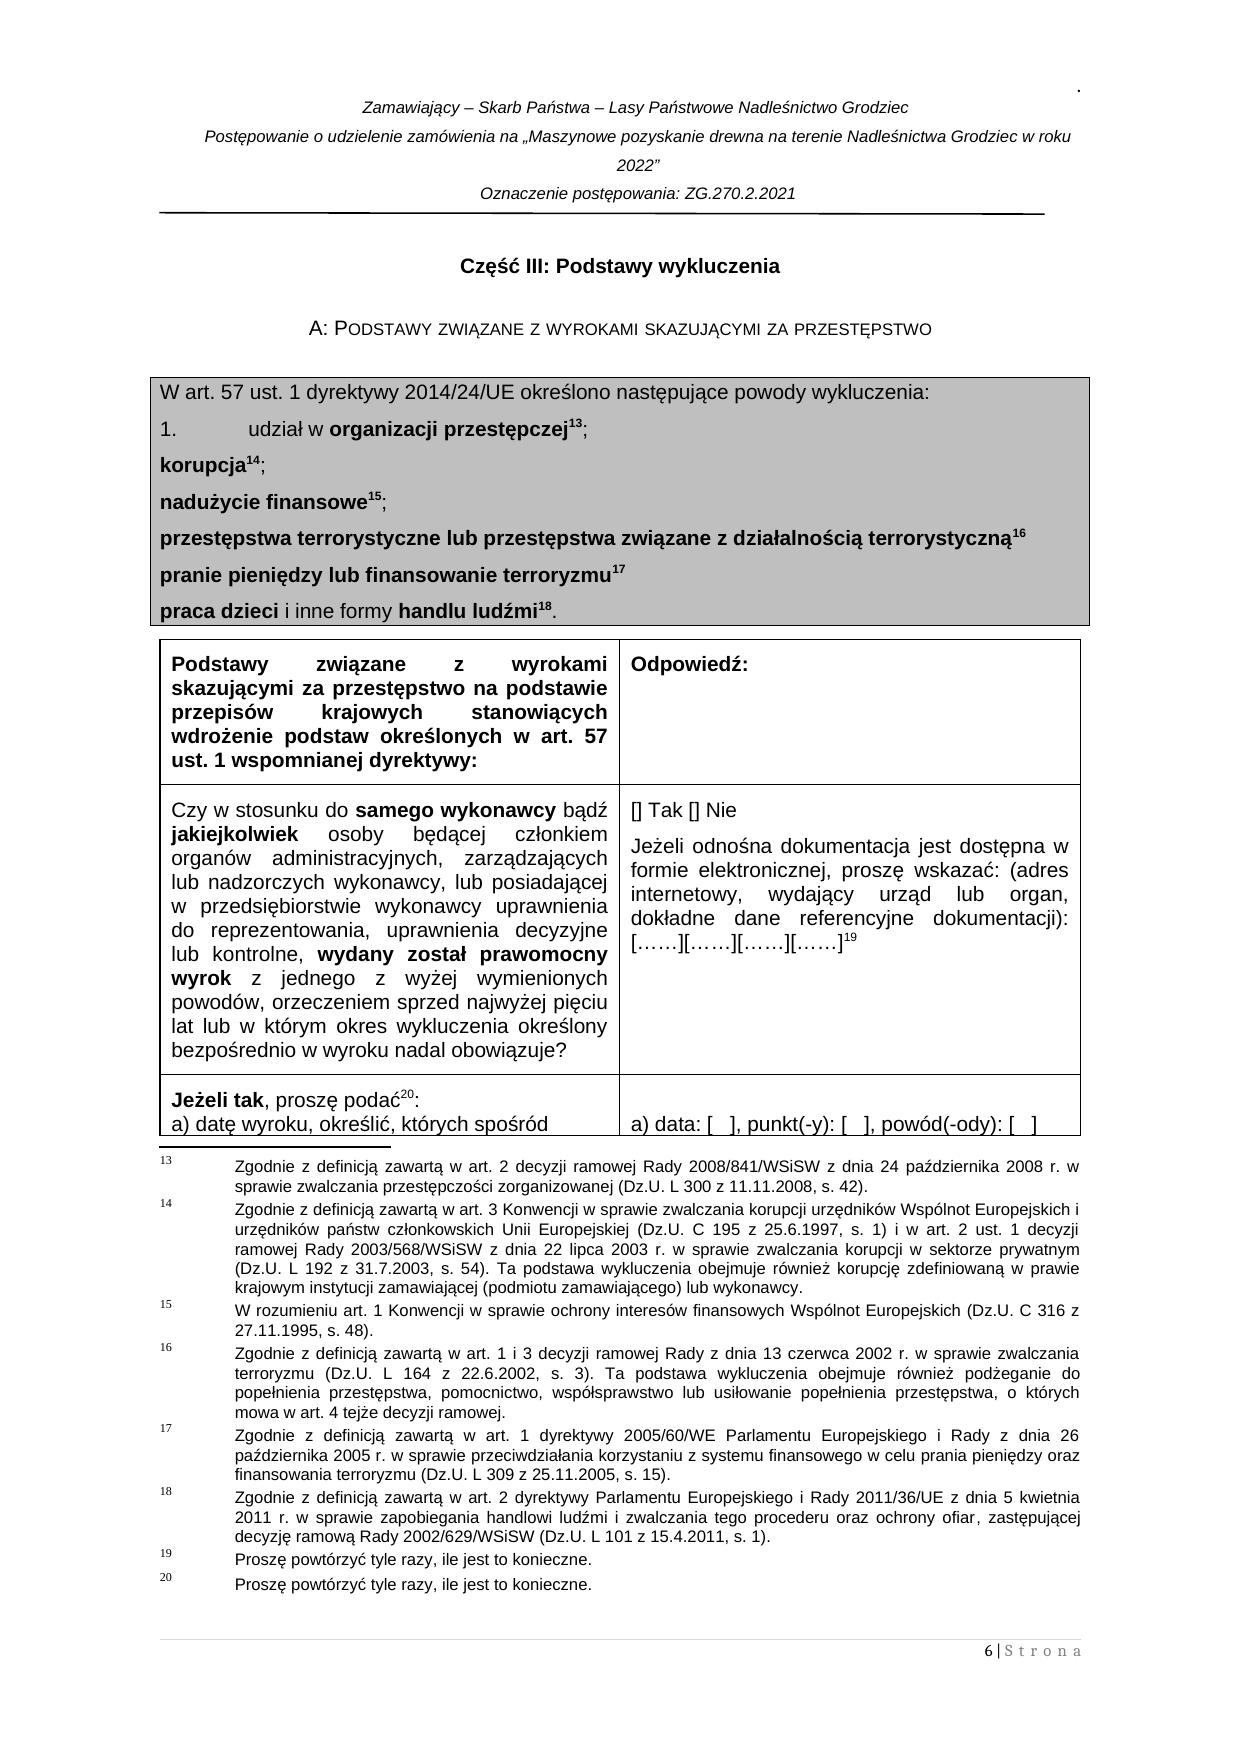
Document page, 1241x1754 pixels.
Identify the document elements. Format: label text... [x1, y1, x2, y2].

text Część III: Podstawy wykluczenia [159, 254, 1081, 278]
table_cell [] Tak [] Nie Jeżeli odnośna dokumentacja jest dostępna w formie elektronicznej, proszę wskazać: (adres internetowy, wydający urząd lub organ, dokładne dane referencyjne dokumentacji): [……][……][……][……] [620, 785, 1080, 1074]
list udział w organizacji przestępczej; [151, 413, 1089, 441]
table_cell a) data: [ ], punkt(-y): [ ], powód(-ody): [ ] b) [……] c) długość okresu wykluczenia [……] oraz punkt(-y), którego(-ych) to dotyczy. Jeżeli odnośna dokumentacja jest dostępna w formie elektronicznej, proszę wskazać: (adres internetowy, wydający urząd lub organ, dokładne dane referencyjne dokumentacji): [……][……][……][……] [620, 1075, 1080, 1135]
table_header Podstawy związane z wyrokami skazującymi za przestępstwo na podstawie przepisów krajowych stanowiących wdrożenie podstaw określonych w art. 57 ust. 1 wspomnianej dyrektywy: [161, 640, 619, 784]
text praca dzieci i inne formy handlu ludźmi. [151, 596, 1089, 625]
text korupcja; [151, 450, 1089, 477]
table_cell Czy w stosunku do samego wykonawcy bądź jakiejkolwiek osoby będącej członkiem organów administracyjnych, zarządzających lub nadzorczych wykonawcy, lub posiadającej w przedsiębiorstwie wykonawcy uprawnienia do reprezentowania, uprawnienia decyzyjne lub kontrolne, wydany został prawomocny wyrok z jednego z wyżej wymienionych powodów, orzeczeniem sprzed najwyżej pięciu lat lub w którym okres wykluczenia określony bezpośrednio w wyroku nadal obowiązuje? [161, 785, 619, 1074]
text przestępstwa terrorystyczne lub przestępstwa związane z działalnością terrorystyczną [151, 523, 1089, 550]
text pranie pieniędzy lub finansowanie terroryzmu [151, 559, 1089, 586]
text W art. 57 ust. 1 dyrektywy 2014/24/UE określono następujące powody wykluczenia: [151, 378, 1089, 404]
table_header Odpowiedź: [620, 640, 1080, 784]
table_cell Jeżeli tak, proszę podać: a) datę wyroku, określić, których spośród punktów 1–6 on dotyczy, oraz podać powód(-ody) skazania; b) wskazać, kto został skazany [ ]; c) w zakresie, w jakim zostało to bezpośrednio ustalone w wyroku: [161, 1075, 619, 1135]
text A: Podstawy związane z wyrokami skazującymi za przestępstwo [159, 316, 1081, 339]
text nadużycie finansowe; [151, 486, 1089, 513]
